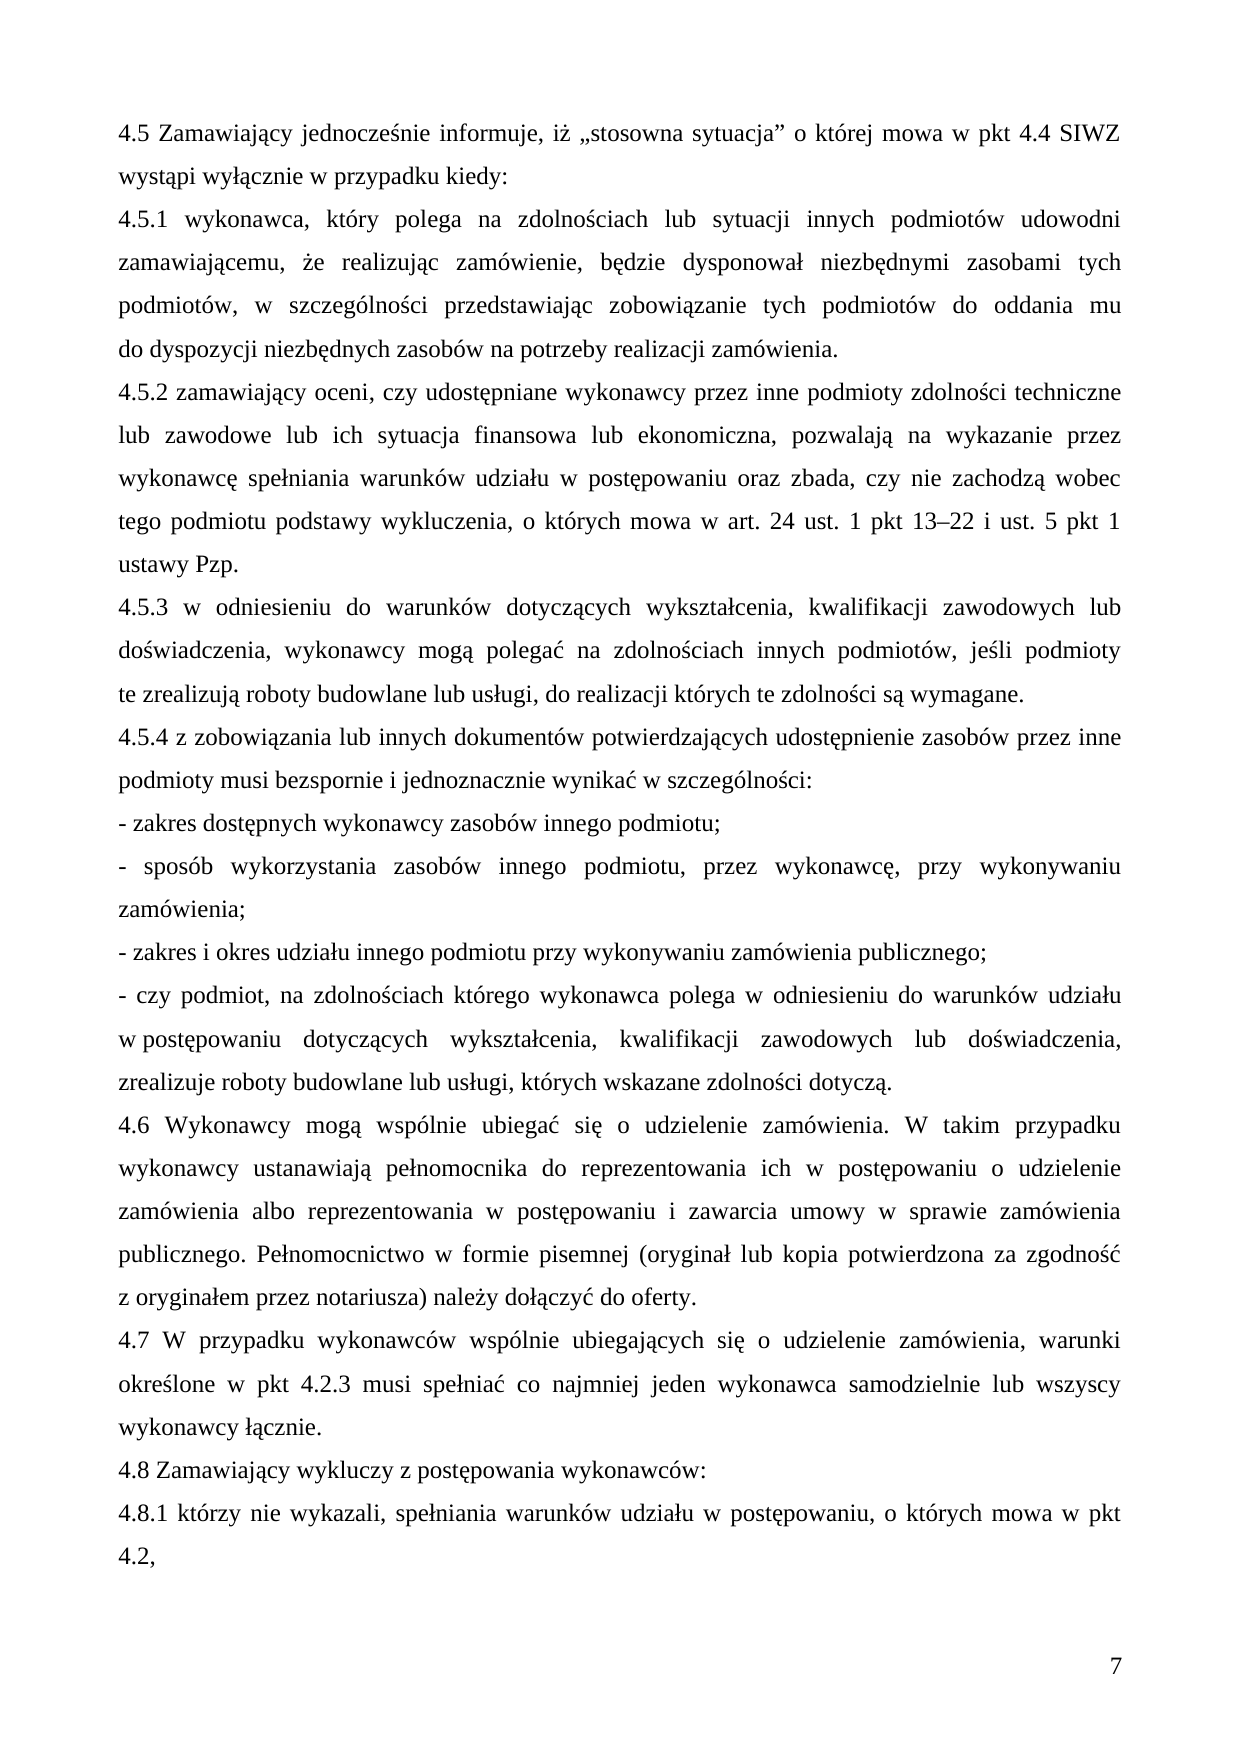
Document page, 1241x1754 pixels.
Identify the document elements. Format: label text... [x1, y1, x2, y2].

text 4.8 Zamawiający wykluczy z postępowania wykonawców: [118, 1455, 1122, 1484]
text 4.5.2 zamawiający oceni, czy udostępniane wykonawcy przez inne podmioty zdolności techniczne lub zawodowe lub ich sytuacja finansowa lub ekonomiczna, pozwalają na wykazanie przez wykonawcę spełniania warunków udziału w postępowaniu oraz zbada, czy nie zachodzą wobec tego podmiotu podstawy wykluczenia, o których mowa w art. 24 ust. 1 pkt 13–22 i ust. 5 pkt 1 ustawy Pzp. [118, 377, 1122, 578]
text - czy podmiot, na zdolnościach którego wykonawca polega w odniesieniu do warunków udziału w postępowaniu dotyczących wykształcenia, kwalifikacji zawodowych lub doświadczenia, zrealizuje roboty budowlane lub usługi, których wskazane zdolności dotyczą. [118, 981, 1122, 1096]
text - zakres i okres udziału innego podmiotu przy wykonywaniu zamówienia publicznego; [118, 937, 1122, 966]
text 4.8.1 którzy nie wykazali, spełniania warunków udziału w postępowaniu, o których mowa w pkt 4.2, [118, 1498, 1122, 1570]
text 4.5.3 w odniesieniu do warunków dotyczących wykształcenia, kwalifikacji zawodowych lub doświadczenia, wykonawcy mogą polegać na zdolnościach innych podmiotów, jeśli podmioty te zrealizują roboty budowlane lub usługi, do realizacji których te zdolności są wymagane. [118, 592, 1122, 707]
text - sposób wykorzystania zasobów innego podmiotu, przez wykonawcę, przy wykonywaniu zamówienia; [118, 851, 1122, 923]
text 4.5 Zamawiający jednocześnie informuje, iż „stosowna sytuacja” o której mowa w pkt 4.4 SIWZ wystąpi wyłącznie w przypadku kiedy: [118, 118, 1122, 190]
text 4.5.1 wykonawca, który polega na zdolnościach lub sytuacji innych podmiotów udowodni zamawiającemu, że realizując zamówienie, będzie dysponował niezbędnymi zasobami tych podmiotów, w szczególności przedstawiając zobowiązanie tych podmiotów do oddania mu do dyspozycji niezbędnych zasobów na potrzeby realizacji zamówienia. [118, 204, 1122, 362]
text 4.6 Wykonawcy mogą wspólnie ubiegać się o udzielenie zamówienia. W takim przypadku wykonawcy ustanawiają pełnomocnika do reprezentowania ich w postępowaniu o udzielenie zamówienia albo reprezentowania w postępowaniu i zawarcia umowy w sprawie zamówienia publicznego. Pełnomocnictwo w formie pisemnej (oryginał lub kopia potwierdzona za zgodność z oryginałem przez notariusza) należy dołączyć do oferty. [118, 1110, 1122, 1311]
text - zakres dostępnych wykonawcy zasobów innego podmiotu; [118, 808, 1122, 837]
text 4.7 W przypadku wykonawców wspólnie ubiegających się o udzielenie zamówienia, warunki określone w pkt 4.2.3 musi spełniać co najmniej jeden wykonawca samodzielnie lub wszyscy wykonawcy łącznie. [118, 1326, 1122, 1441]
text 4.5.4 z zobowiązania lub innych dokumentów potwierdzających udostępnienie zasobów przez inne podmioty musi bezspornie i jednoznacznie wynikać w szczególności: [118, 722, 1122, 794]
